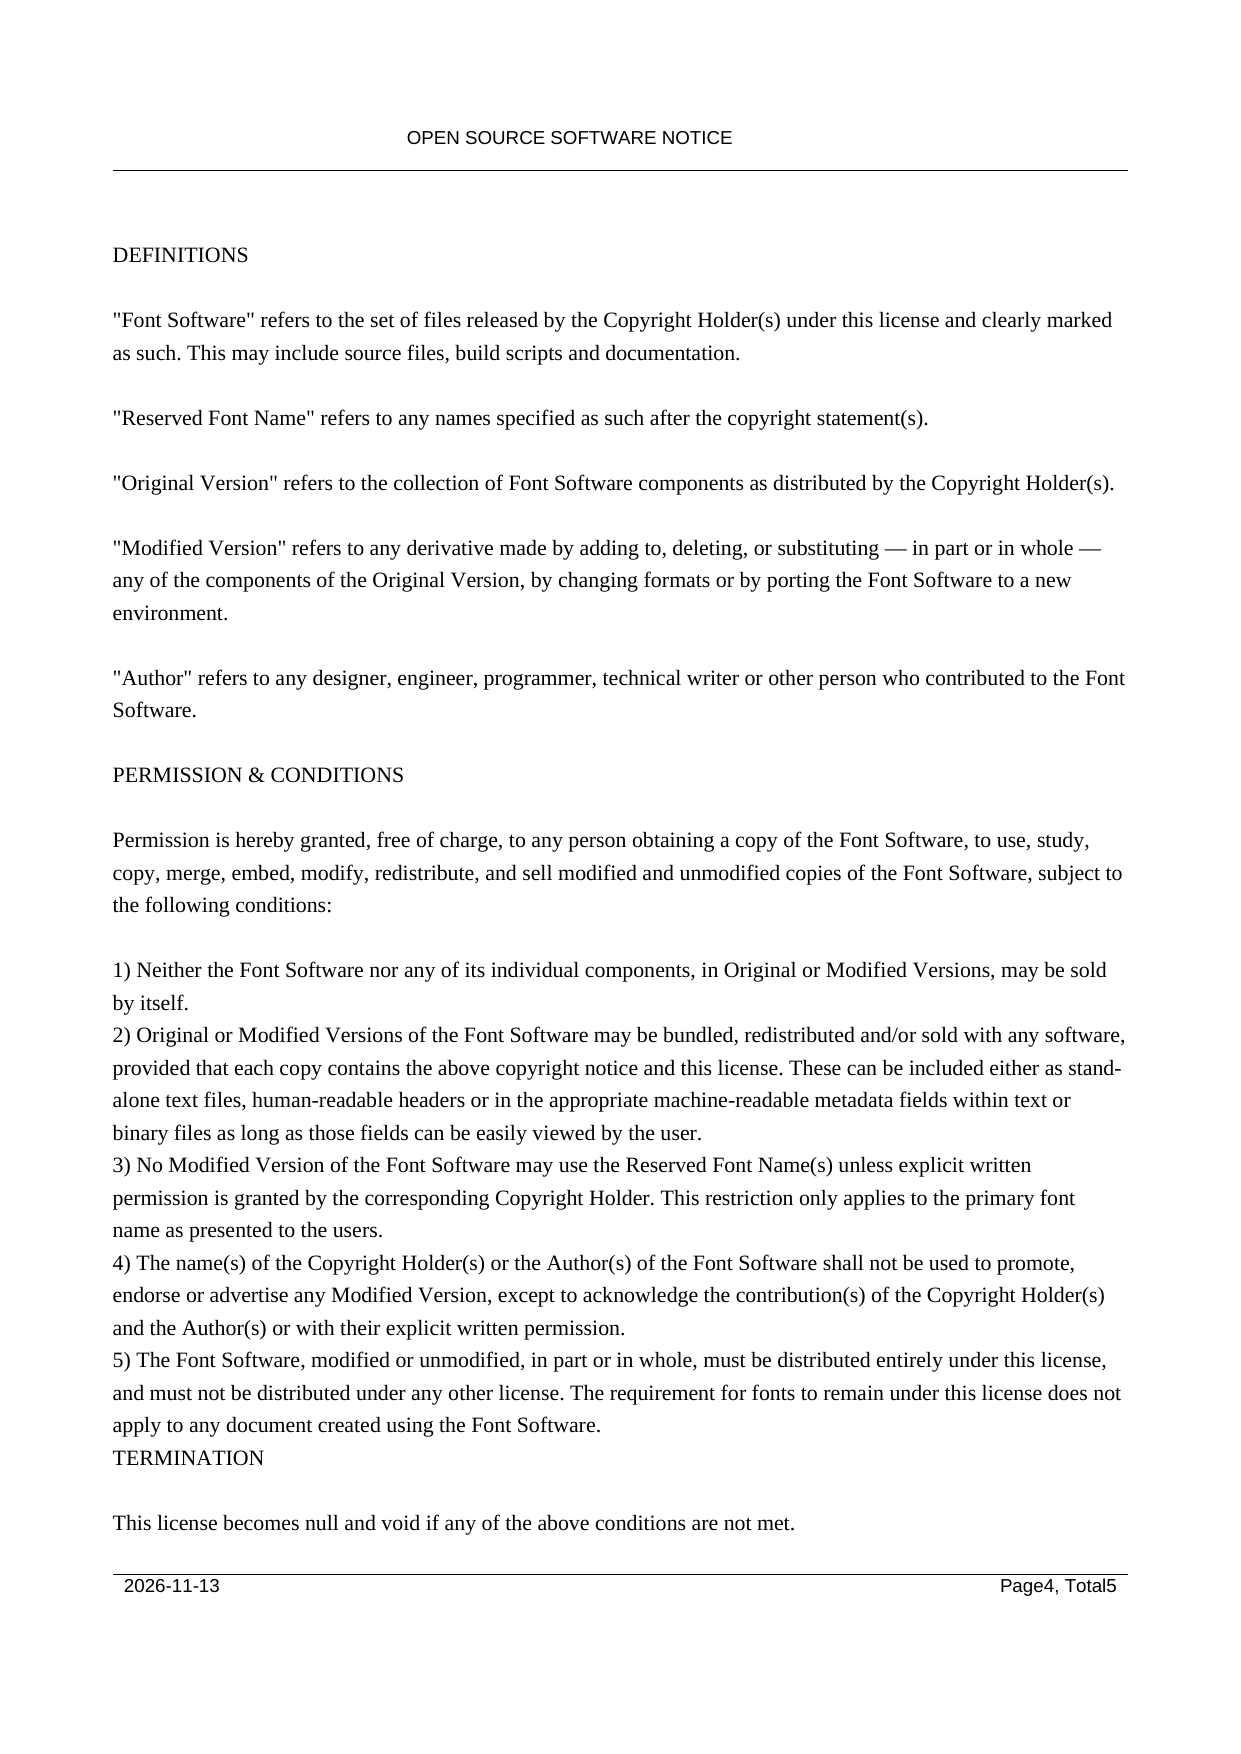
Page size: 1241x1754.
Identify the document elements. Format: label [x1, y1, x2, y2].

text [112, 206, 1128, 1539]
